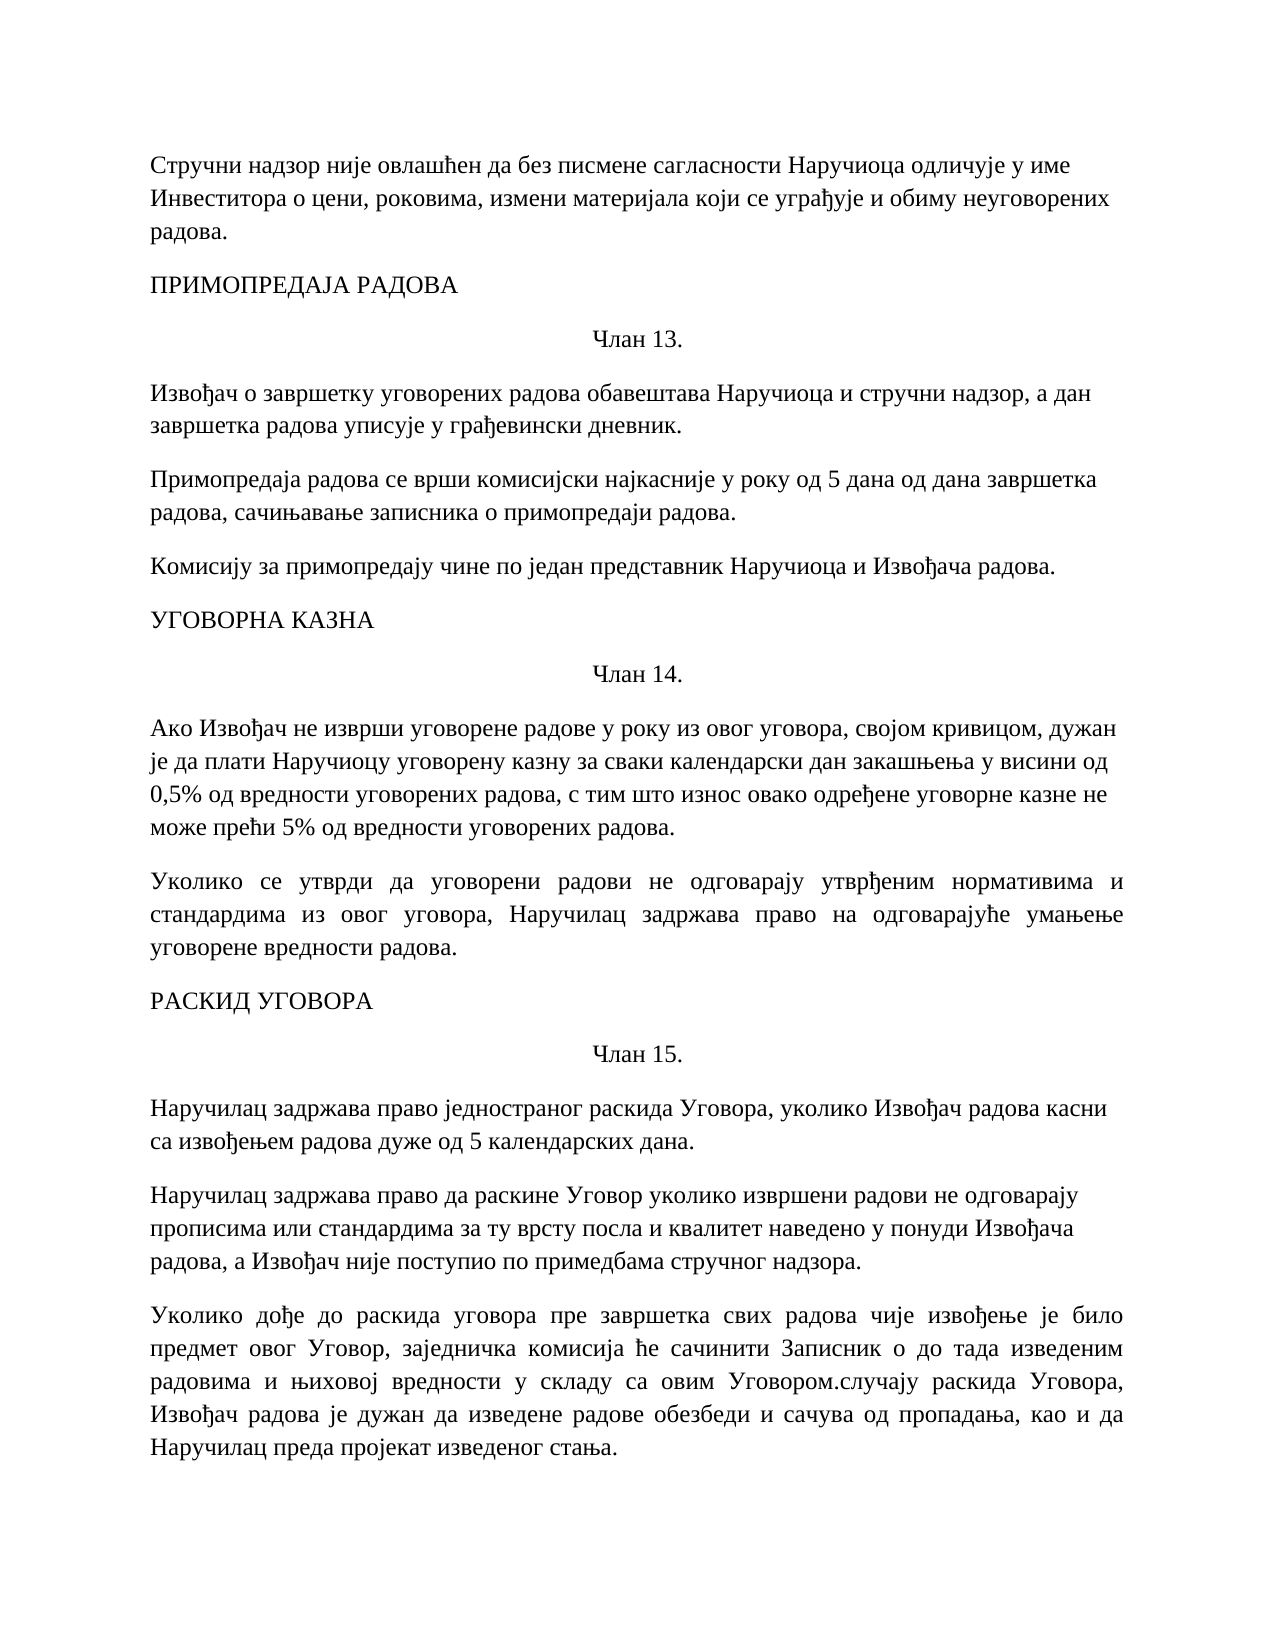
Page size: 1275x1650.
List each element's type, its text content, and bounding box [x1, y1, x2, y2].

text ПРИМОПРЕДАЈА РАДОВА [150, 270, 1125, 299]
text Комисију за примопредају чине по један представник Наручиоца и Извођача радова. [150, 551, 1125, 580]
text Наручилац задржава право једностраног раскида Уговора, уколико Извођач радова касни са извођењем радова дуже од 5 календарских дана. [150, 1093, 1125, 1155]
text Примопредаја радова се врши комисијски најкасније у року од 5 дана од дана завршетка радова, сачињавање записника о примопредаји радова. [150, 464, 1125, 526]
text Извођач о завршетку уговорених радова обавештава Наручиоца и стручни надзор, а дан завршетка радова уписује у грађевински дневник. [150, 378, 1125, 439]
text УГОВОРНА КАЗНА [150, 605, 1125, 634]
text Наручилац задржава право да раскине Уговор уколико извршени радови не одговарају прописима или стандардима за ту врсту посла и квалитет наведено у понуди Извођача радова, а Извођач није поступио по примедбама стручног надзора. [150, 1180, 1125, 1275]
text Стручни надзор није овлашћен да без писмене сагласности Наручиоца одличује у име Инвеститора о цени, роковима, измени материјала који се уграђује и обиму неуговорених радова. [150, 150, 1125, 245]
text РАСКИД УГОВОРА [150, 986, 1125, 1014]
text Уколико дође до раскида уговора пре завршетка свих радова чије извођење је било предмет овог Уговор, заједничка комисија ће сачинити Записник о до тада изведеним радовима и њиховој вредности у складу са овим Уговором.случају раскида Уговора, Извођач радова је дужан да изведене радове обезбеди и сачува од пропадања, као и да Наручилац преда пројекат изведеног стања. [150, 1300, 1125, 1461]
text Члан 15. [150, 1039, 1125, 1068]
text Ако Извођач не изврши уговорене радове у року из овог уговора, својом кривицом, дужан је да плати Наручиоцу уговорену казну за сваки календарски дан закашњења у висини од 0,5% од вредности уговорених радова, с тим што износ овако одређене уговорне казне не може прећи 5% од вредности уговорених радова. [150, 713, 1125, 841]
text Уколико се утврди да уговорени радови не одговарају утврђеним нормативима и стандардима из овог уговора, Наручилац задржава право на одговарајуће умањење уговорене вредности радова. [150, 866, 1125, 961]
text Члан 13. [150, 324, 1125, 352]
text Члан 14. [150, 659, 1125, 688]
